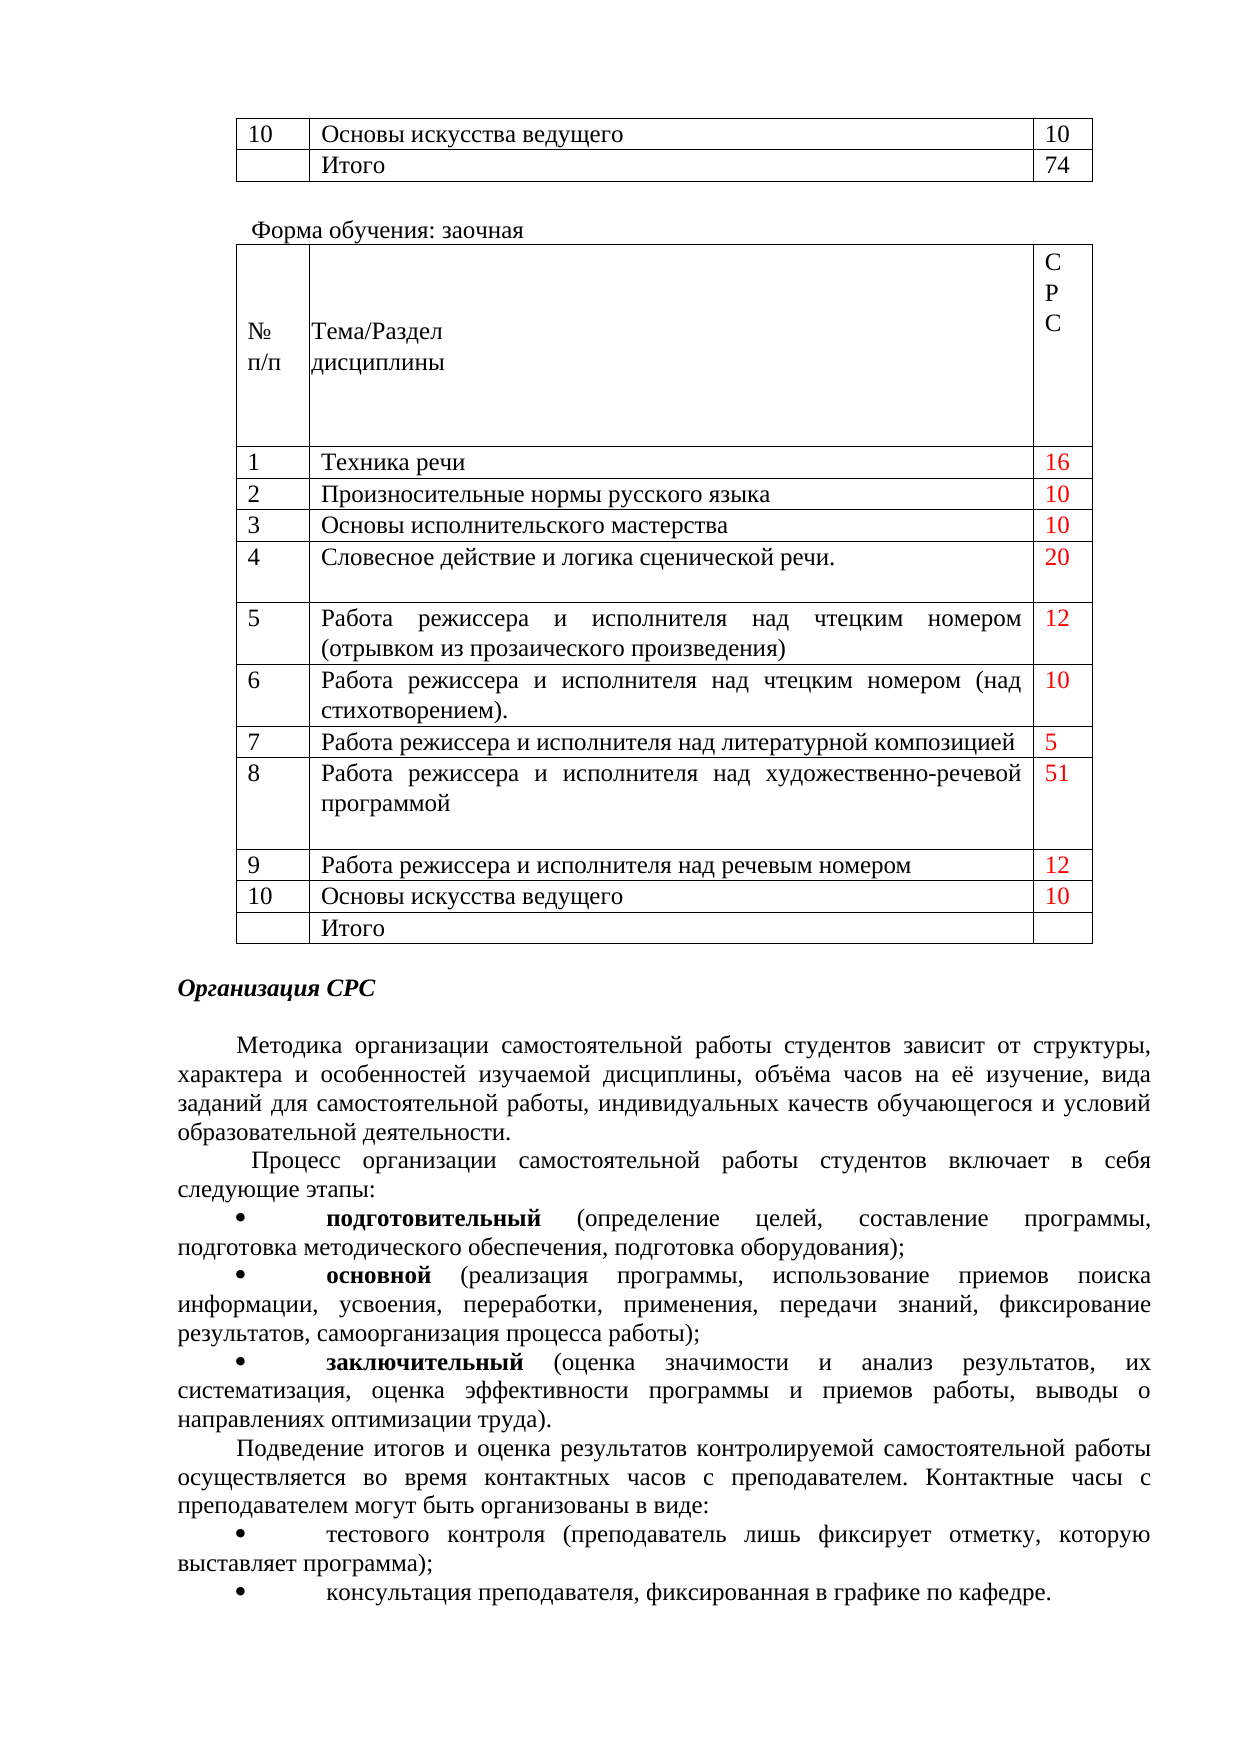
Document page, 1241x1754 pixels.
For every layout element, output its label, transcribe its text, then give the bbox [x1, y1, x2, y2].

text Методика организации самостоятельной работы студентов зависит от структуры, характера и особенностей изучаемой дисциплины, объёма часов на её изучение, вида заданий для самостоятельной работы, индивидуальных качеств обучающегося и условий образовательной деятельности. [177, 1031, 1152, 1146]
table_cell 51 [1034, 758, 1092, 849]
table_cell 10 [1034, 510, 1092, 541]
table_cell 10 [1034, 479, 1092, 509]
table_cell 7 [237, 727, 309, 757]
table_cell 10 [1034, 665, 1092, 726]
table_cell 12 [1034, 603, 1092, 664]
table_cell Словесное действие и логика сценической речи. [310, 542, 1033, 602]
list заключительный (оценка значимости и анализ результатов, их систематизация, оценка эффективности программы и приемов работы, выводы о направлениях оптимизации труда). [177, 1347, 1152, 1433]
table_cell [237, 913, 309, 943]
table_header СРС [1034, 245, 1092, 446]
table_cell 2 [237, 479, 309, 509]
text Организация СРС [177, 973, 1152, 1002]
table_cell 12 [1034, 850, 1092, 880]
text Процесс организации самостоятельной работы студентов включает в себя следующие этапы: [177, 1146, 1152, 1203]
list консультация преподавателя, фиксированная в графике по кафедре. [177, 1577, 1152, 1606]
list тестового контроля (преподаватель лишь фиксирует отметку, которую выставляет программа); [177, 1519, 1152, 1577]
table_cell [237, 150, 309, 181]
table_cell 6 [237, 665, 309, 726]
table_cell Работа режиссера и исполнителя над речевым номером [310, 850, 1033, 880]
table_cell 4 [237, 542, 309, 602]
table_cell Работа режиссера и исполнителя над чтецким номером (над стихотворением). [310, 665, 1033, 726]
text Подведение итогов и оценка результатов контролируемой самостоятельной работы осуществляется во время контактных часов с преподавателем. Контактные часы с преподавателем могут быть организованы в виде: [177, 1433, 1152, 1519]
table_cell 1 [237, 447, 309, 478]
table_cell Основы исполнительского мастерства [310, 510, 1033, 541]
text Форма обучения: заочная [251, 215, 1152, 243]
table_cell 10 [237, 881, 309, 912]
table_cell 20 [1034, 542, 1092, 602]
table_cell 10 [1034, 119, 1092, 149]
table_header Тема/Раздел дисциплины [310, 245, 1033, 446]
list основной (реализация программы, использование приемов поиска информации, усвоения, переработки, применения, передачи знаний, фиксирование результатов, самоорганизация процесса работы); [177, 1261, 1152, 1347]
table_cell Работа режиссера и исполнителя над художественно-речевой программой [310, 758, 1033, 849]
table_cell 3 [237, 510, 309, 541]
table_cell 5 [237, 603, 309, 664]
table_cell Работа режиссера и исполнителя над чтецким номером (отрывком из прозаического произведения) [310, 603, 1033, 664]
table_cell Основы искусства ведущего [310, 881, 1033, 912]
table_cell 10 [1034, 881, 1092, 912]
table_header № п/п [237, 245, 309, 446]
table_cell 10 [237, 119, 309, 149]
table_cell Работа режиссера и исполнителя над литературной композицией [310, 727, 1033, 757]
table_cell 8 [237, 758, 309, 849]
table_cell Техника речи [310, 447, 1033, 478]
table_cell Итого [310, 150, 1033, 181]
table_cell [1034, 913, 1092, 943]
table_cell 9 [237, 850, 309, 880]
table_cell Произносительные нормы русского языка [310, 479, 1033, 509]
table_cell Основы искусства ведущего [310, 119, 1033, 149]
table_cell 74 [1034, 150, 1092, 181]
table_cell 16 [1034, 447, 1092, 478]
table_cell Итого [310, 913, 1033, 943]
table_cell 5 [1034, 727, 1092, 757]
list подготовительный (определение целей, составление программы, подготовка методического обеспечения, подготовка оборудования); [177, 1203, 1152, 1261]
